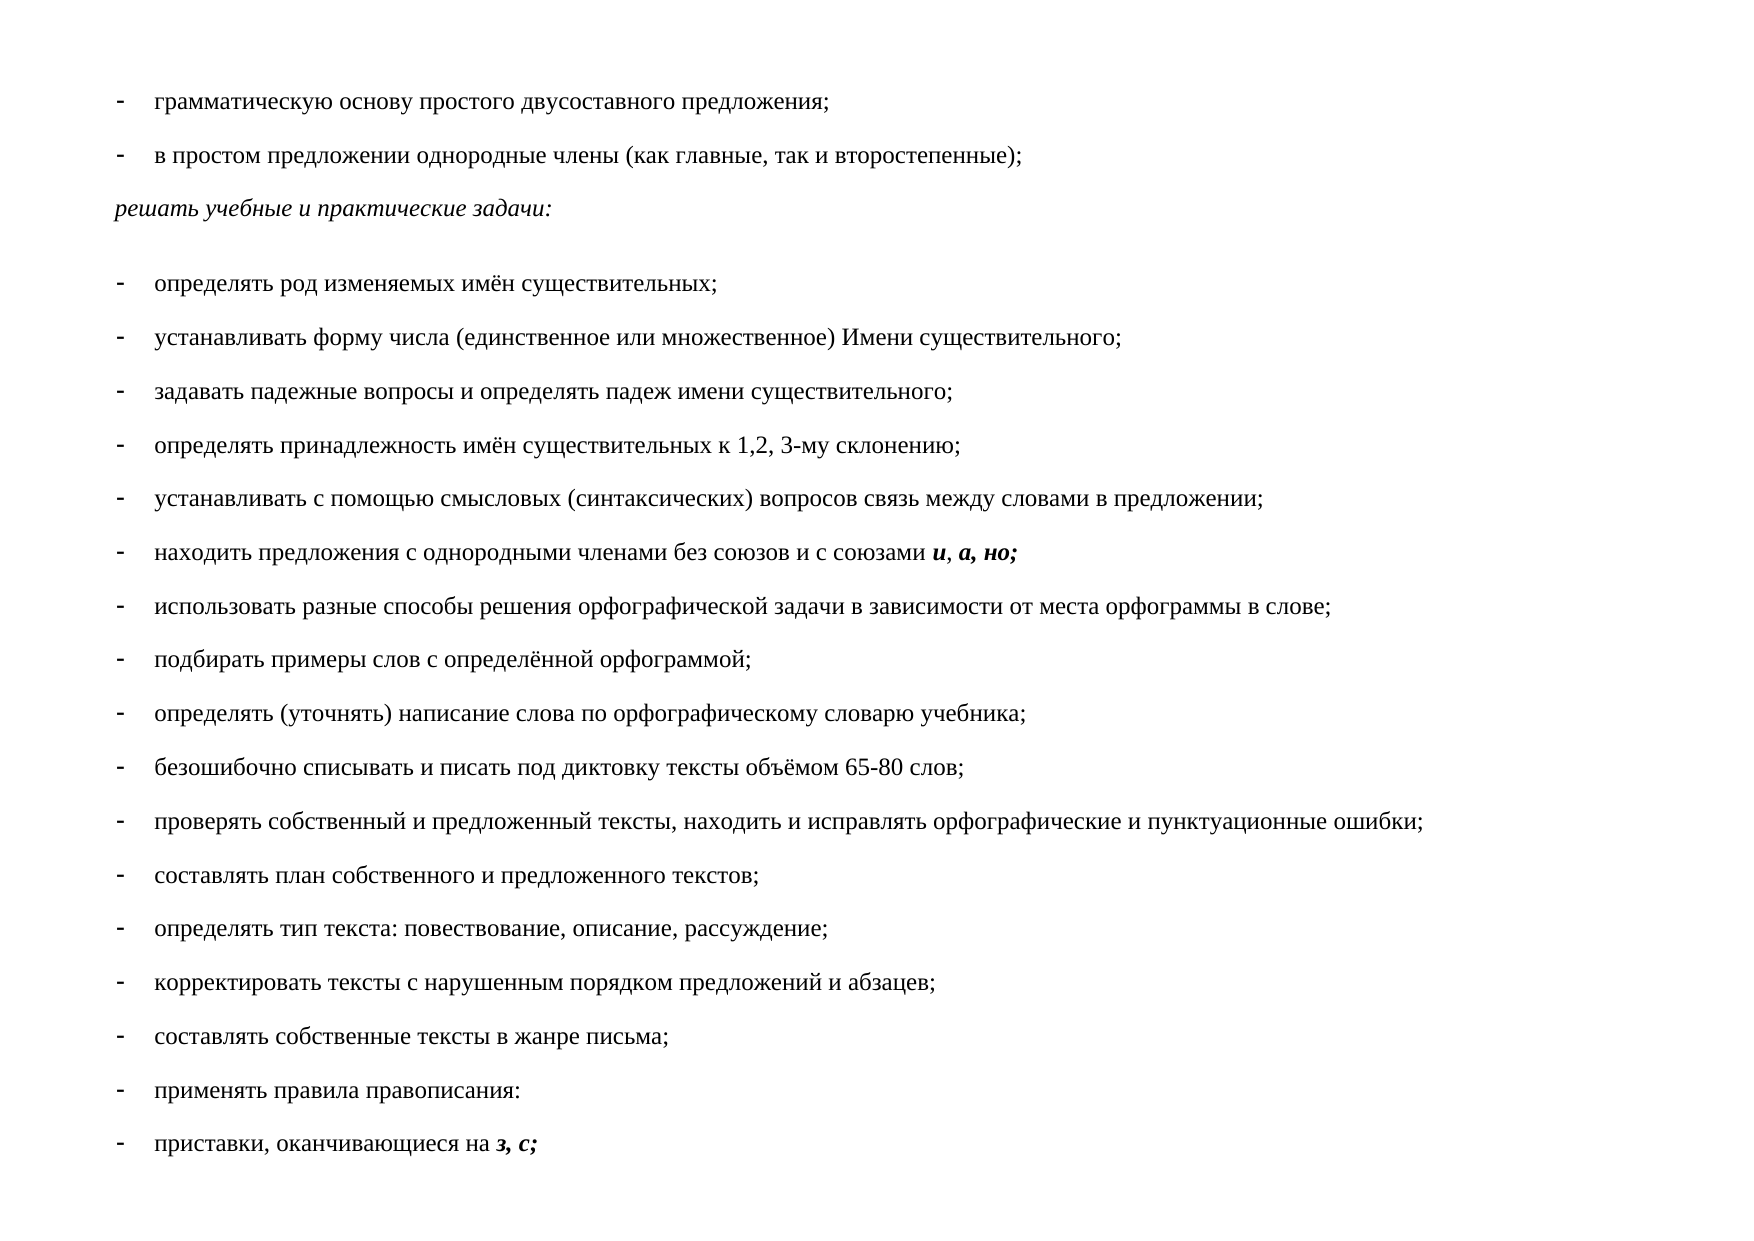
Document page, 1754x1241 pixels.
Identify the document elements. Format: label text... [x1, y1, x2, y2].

list задавать падежные вопросы и определять падеж имени существительного; [116, 376, 1648, 404]
list приставки, оканчивающиеся на з, с; [116, 1128, 1648, 1157]
list устанавливать с помощью смысловых (синтаксических) вопросов связь между словами в предложении; [116, 483, 1648, 512]
list составлять план собственного и предложенного текстов; [116, 860, 1648, 888]
list определять принадлежность имён существительных к 1,2, 3-му склонению; [116, 430, 1648, 458]
list применять правила правописания: [116, 1075, 1648, 1103]
list составлять собственные тексты в жанре письма; [116, 1021, 1648, 1049]
list определять тип текста: повествование, описание, рассуждение; [116, 913, 1648, 942]
list в простом предложении однородные члены (как главные, так и второстепенные); [116, 140, 1648, 169]
list корректировать тексты с нарушенным порядком предложений и абзацев; [116, 967, 1648, 996]
list находить предложения с однородными членами без союзов и с союзами и, а, но; [116, 537, 1648, 566]
list определять род изменяемых имён существительных; [116, 268, 1648, 297]
text решать учебные и практические задачи: [114, 193, 1648, 222]
list проверять собственный и предложенный тексты, находить и исправлять орфографические и пунктуационные ошибки; [116, 806, 1648, 835]
list определять (уточнять) написание слова по орфографическому словарю учебника; [116, 698, 1648, 727]
list безошибочно списывать и писать под диктовку тексты объёмом 65-80 слов; [116, 752, 1648, 781]
list использовать разные способы решения орфографической задачи в зависимости от места орфограммы в слове; [116, 591, 1648, 620]
list устанавливать форму числа (единственное или множественное) Имени существительного; [116, 322, 1648, 351]
list подбирать примеры слов с определённой орфограммой; [116, 644, 1648, 673]
list грамматическую основу простого двусоставного предложения; [116, 86, 1648, 115]
